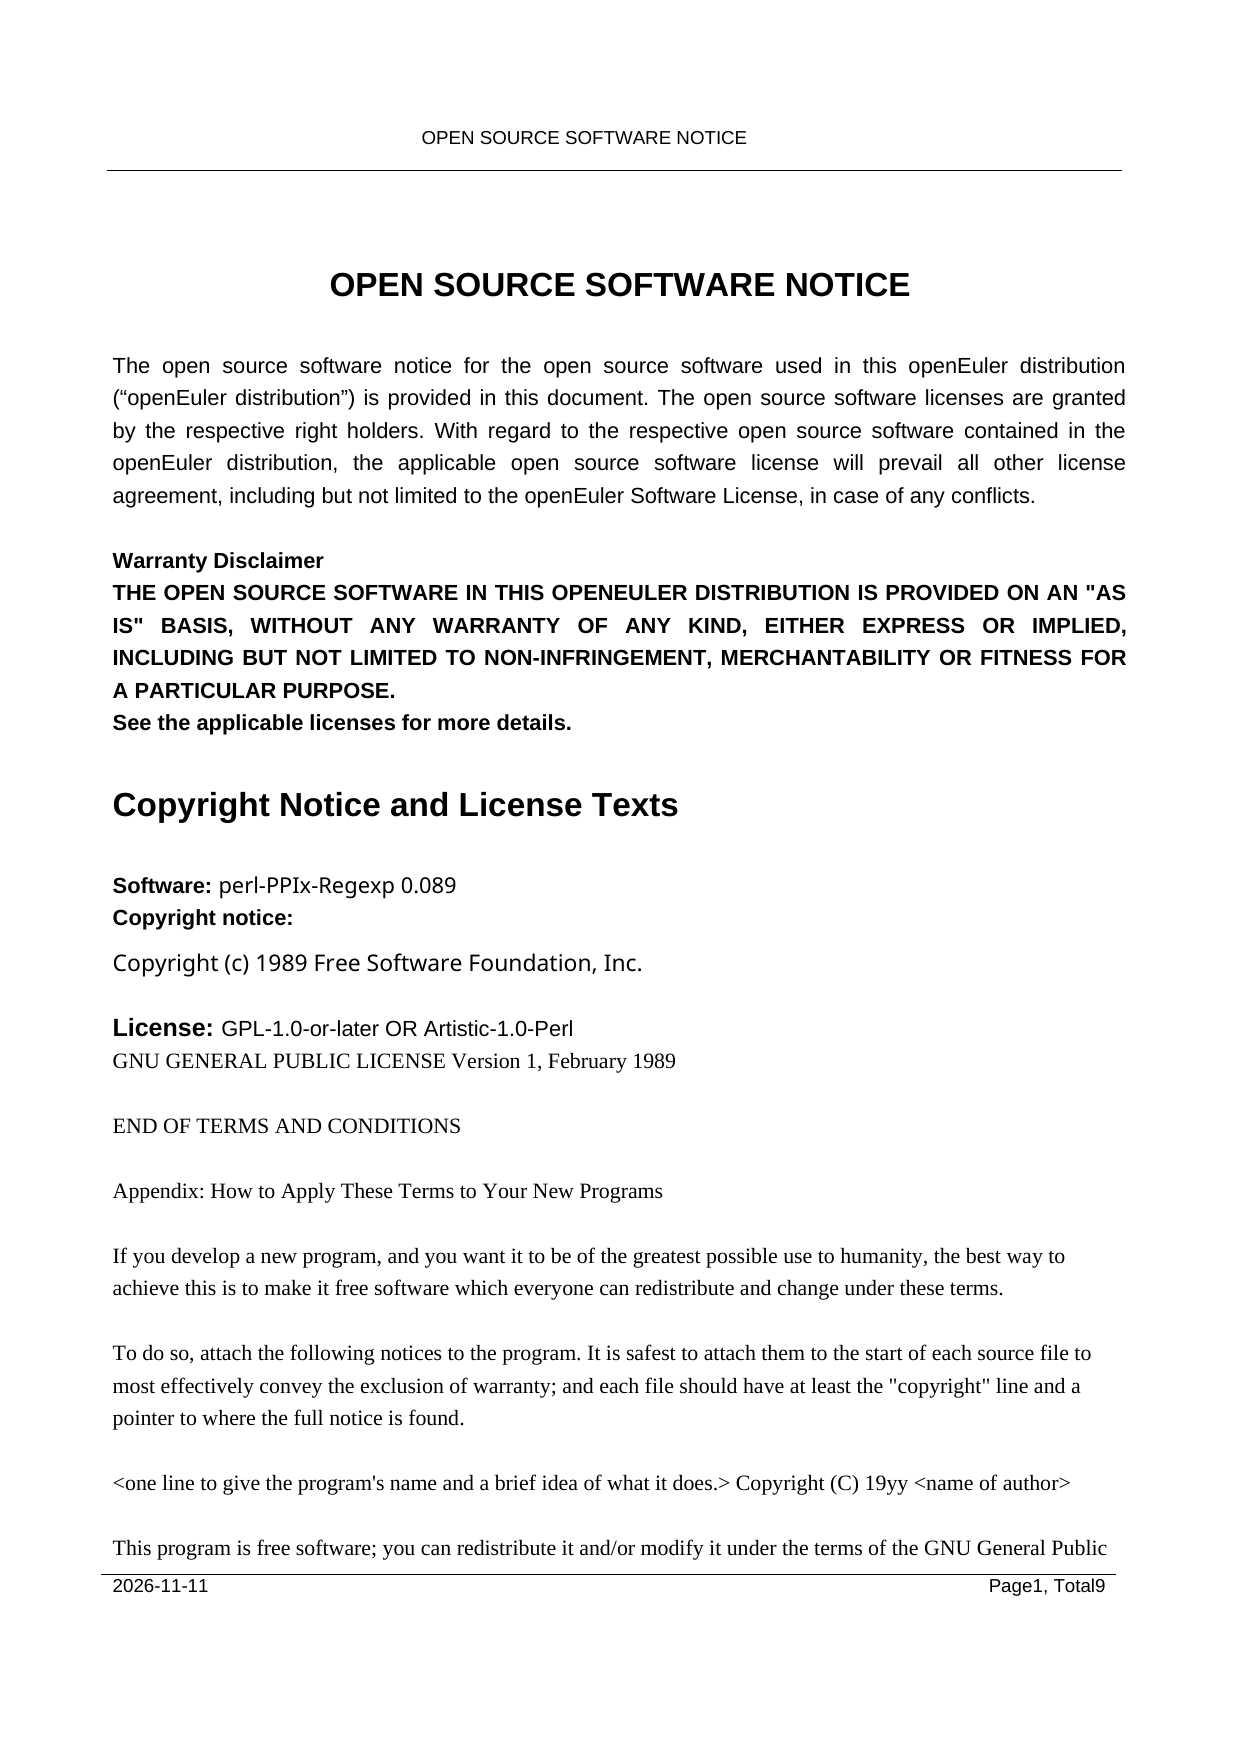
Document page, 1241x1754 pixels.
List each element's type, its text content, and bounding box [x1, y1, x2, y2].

text THE OPEN SOURCE SOFTWARE IN THIS OPENEULER DISTRIBUTION IS PROVIDED ON AN "AS IS" BASIS, WITHOUT ANY WARRANTY OF ANY KIND, EITHER EXPRESS OR IMPLIED, INCLUDING BUT NOT LIMITED TO NON-INFRINGEMENT, MERCHANTABILITY OR FITNESS FOR A PARTICULAR PURPOSE. See the applicable licenses for more details. [112, 576, 1128, 739]
title Software: perl-PPIx-Regexp 0.089 [112, 869, 1128, 901]
text License: GPL-1.0-or-later OR Artistic-1.0-Perl [112, 1012, 1128, 1044]
text The open source software notice for the open source software used in this openEuler distribution (“openEuler distribution”) is provided in this document. The open source software licenses are granted by the respective right holders. With regard to the respective open source software contained in the openEuler distribution, the applicable open source software license will prevail all other license agreement, including but not limited to the openEuler Software License, in case of any conflicts. [112, 349, 1128, 511]
text Copyright Notice and License Texts [112, 771, 1128, 836]
text Copyright notice: [112, 901, 1128, 934]
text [112, 1044, 1128, 1564]
text Warranty Disclaimer [112, 544, 1128, 576]
text OPEN SOURCE SOFTWARE NOTICE [112, 251, 1128, 316]
text Copyright (c) 1989 Free Software Foundation, Inc. [112, 947, 1128, 1012]
